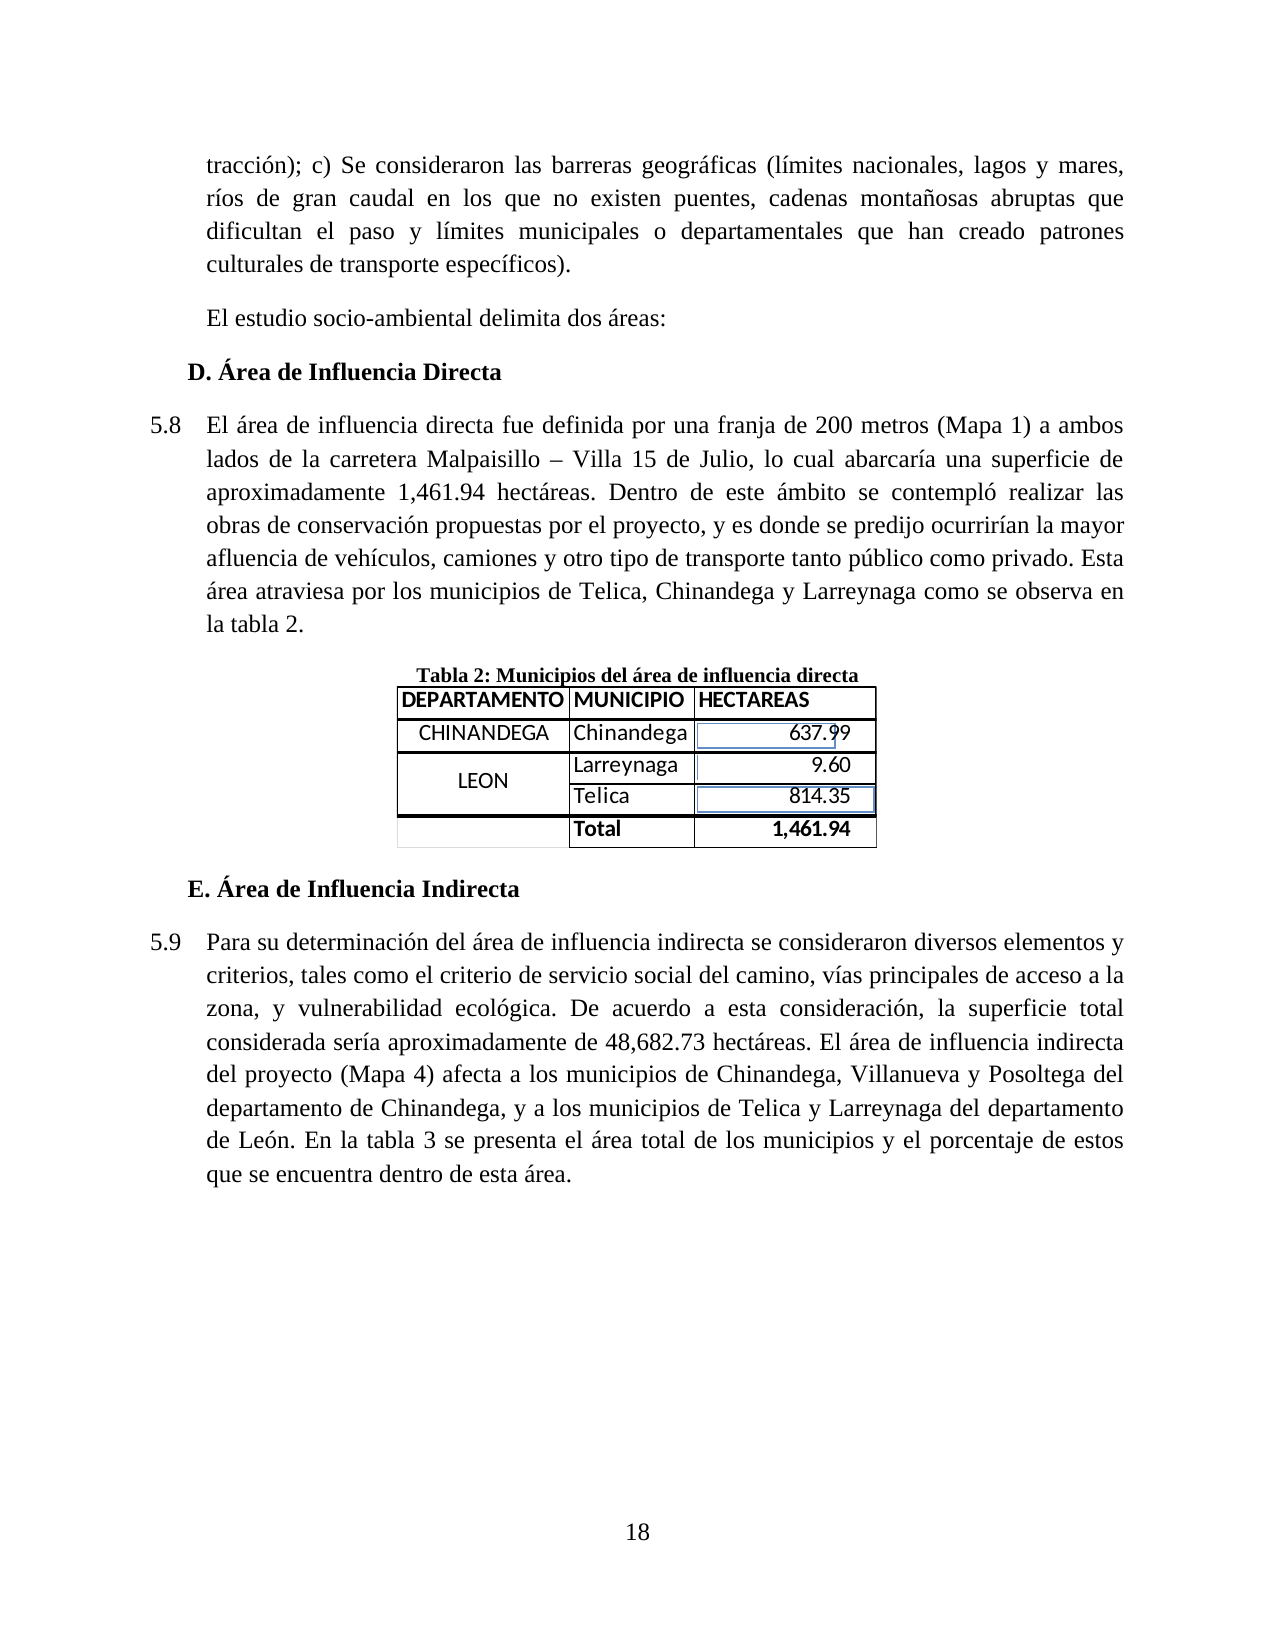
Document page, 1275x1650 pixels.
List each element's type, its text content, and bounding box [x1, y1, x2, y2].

text 5.9 Para su determinación del área de influencia indirecta se consideraron diversos elementos y criterios, tales como el criterio de servicio social del camino, vías principales de acceso a la zona, y vulnerabilidad ecológica. De acuerdo a esta consideración, la superficie total considerada sería aproximadamente de 48,682.73 hectáreas. El área de influencia indirecta del proyecto (Mapa 4) afecta a los municipios de Chinandega, Villanueva y Posoltega del departamento de Chinandega, y a los municipios de Telica y Larreynaga del departamento de León. En la tabla 3 se presenta el área total de los municipios y el porcentaje de estos que se encuentra dentro de esta área. [150, 927, 1125, 1187]
text D. Área de Influencia Directa [150, 357, 1125, 386]
text E. Área de Influencia Indirecta [150, 874, 1125, 902]
text 5.8 El área de influencia directa fue definida por una franja de 200 metros (Mapa 1) a ambos lados de la carretera Malpaisillo – Villa 15 de Julio, lo cual abarcaría una superficie de aproximadamente 1,461.94 hectáreas. Dentro de este ámbito se contempló realizar las obras de conservación propuestas por el proyecto, y es donde se predijo ocurrirían la mayor afluencia de vehículos, camiones y otro tipo de transporte tanto público como privado. Esta área atraviesa por los municipios de Telica, Chinandega y Larreynaga como se observa en la tabla 2. [150, 411, 1125, 637]
text Tabla 2: Municipios del área de influencia directa [150, 663, 1125, 687]
text El estudio socio-ambiental delimita dos áreas: [150, 303, 1125, 332]
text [150, 150, 1125, 278]
